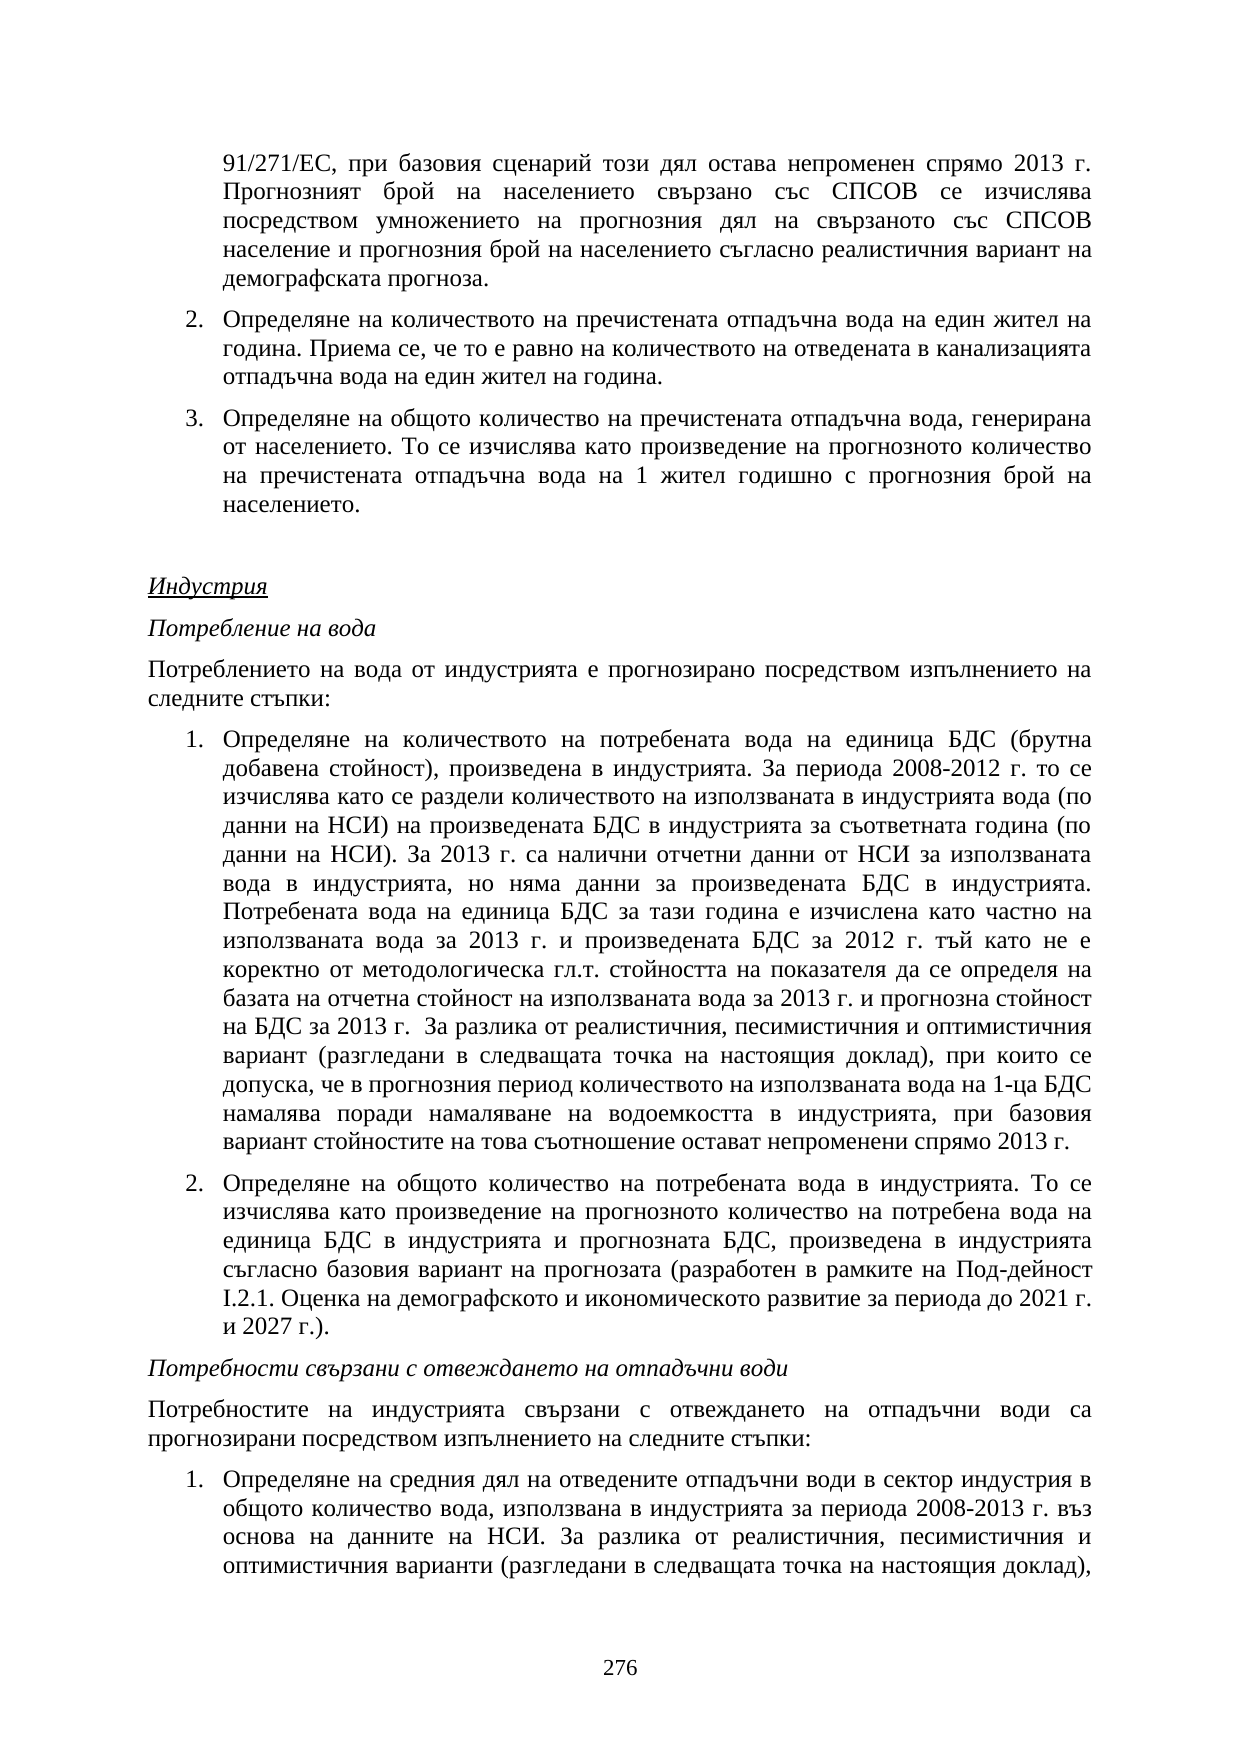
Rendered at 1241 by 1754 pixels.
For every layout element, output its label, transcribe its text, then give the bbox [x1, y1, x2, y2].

text Потребностите на индустрията свързани с отвеждането на отпадъчни води са прогнозирани посредством изпълнението на следните стъпки: [148, 1394, 1093, 1451]
list Определяне на общото количество на пречистената отпадъчна вода, генерирана от населението. То се изчислява като произведение на прогнозното количество на пречистената отпадъчна вода на 1 жител годишно с прогнозния брой на населението. [185, 403, 1093, 518]
text Потреблението на вода от индустрията е прогнозирано посредством изпълнението на следните стъпки: [148, 654, 1093, 711]
text Потребности свързани с отвеждането на отпадъчни води [148, 1353, 1093, 1381]
text Индустрия [148, 571, 1093, 600]
text Потребление на вода [148, 613, 1093, 641]
list Определяне на количеството на потребената вода на единица БДС (брутна добавена стойност), произведена в индустрията. За периода 2008-2012 г. то се изчислява като се раздели количеството на използваната в индустрията вода (по данни на НСИ) на произведената БДС в индустрията за съответната година (по данни на НСИ). За 2013 г. са налични отчетни данни от НСИ за използваната вода в индустрията, но няма данни за произведената БДС в индустрията. Потребената вода на единица БДС за тази година е изчислена като частно на използваната вода за 2013 г. и произведената БДС за 2012 г. тъй като не е коректно от методологическа гл.т. стойността на показателя да се определя на базата на отчетна стойност на използваната вода за 2013 г. и прогнозна стойност на БДС за 2013 г. За разлика от реалистичния, песимистичния и оптимистичния вариант (разгледани в следващата точка на настоящия доклад), при които се допуска, че в прогнозния период количеството на използваната вода на 1-ца БДС намалява поради намаляване на водоемкостта в индустрията, при базовия вариант стойностите на това съотношение остават непроменени спрямо 2013 г. [185, 724, 1093, 1155]
list Определяне на общото количество на потребената вода в индустрията. То се изчислява като произведение на прогнозното количество на потребена вода на единица БДС в индустрията и прогнозната БДС, произведена в индустрията съгласно базовия вариант на прогнозата (разработен в рамките на Под-дейност I.2.1. Оценка на демографското и икономическото развитие за периода до 2021 г. и 2027 г.). [185, 1168, 1093, 1340]
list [185, 148, 1093, 291]
list Определяне на количеството на пречистената отпадъчна вода на един жител на година. Приема се, че то е равно на количеството на отведената в канализацията отпадъчна вода на един жител на година. [185, 304, 1093, 390]
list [185, 1464, 1093, 1579]
